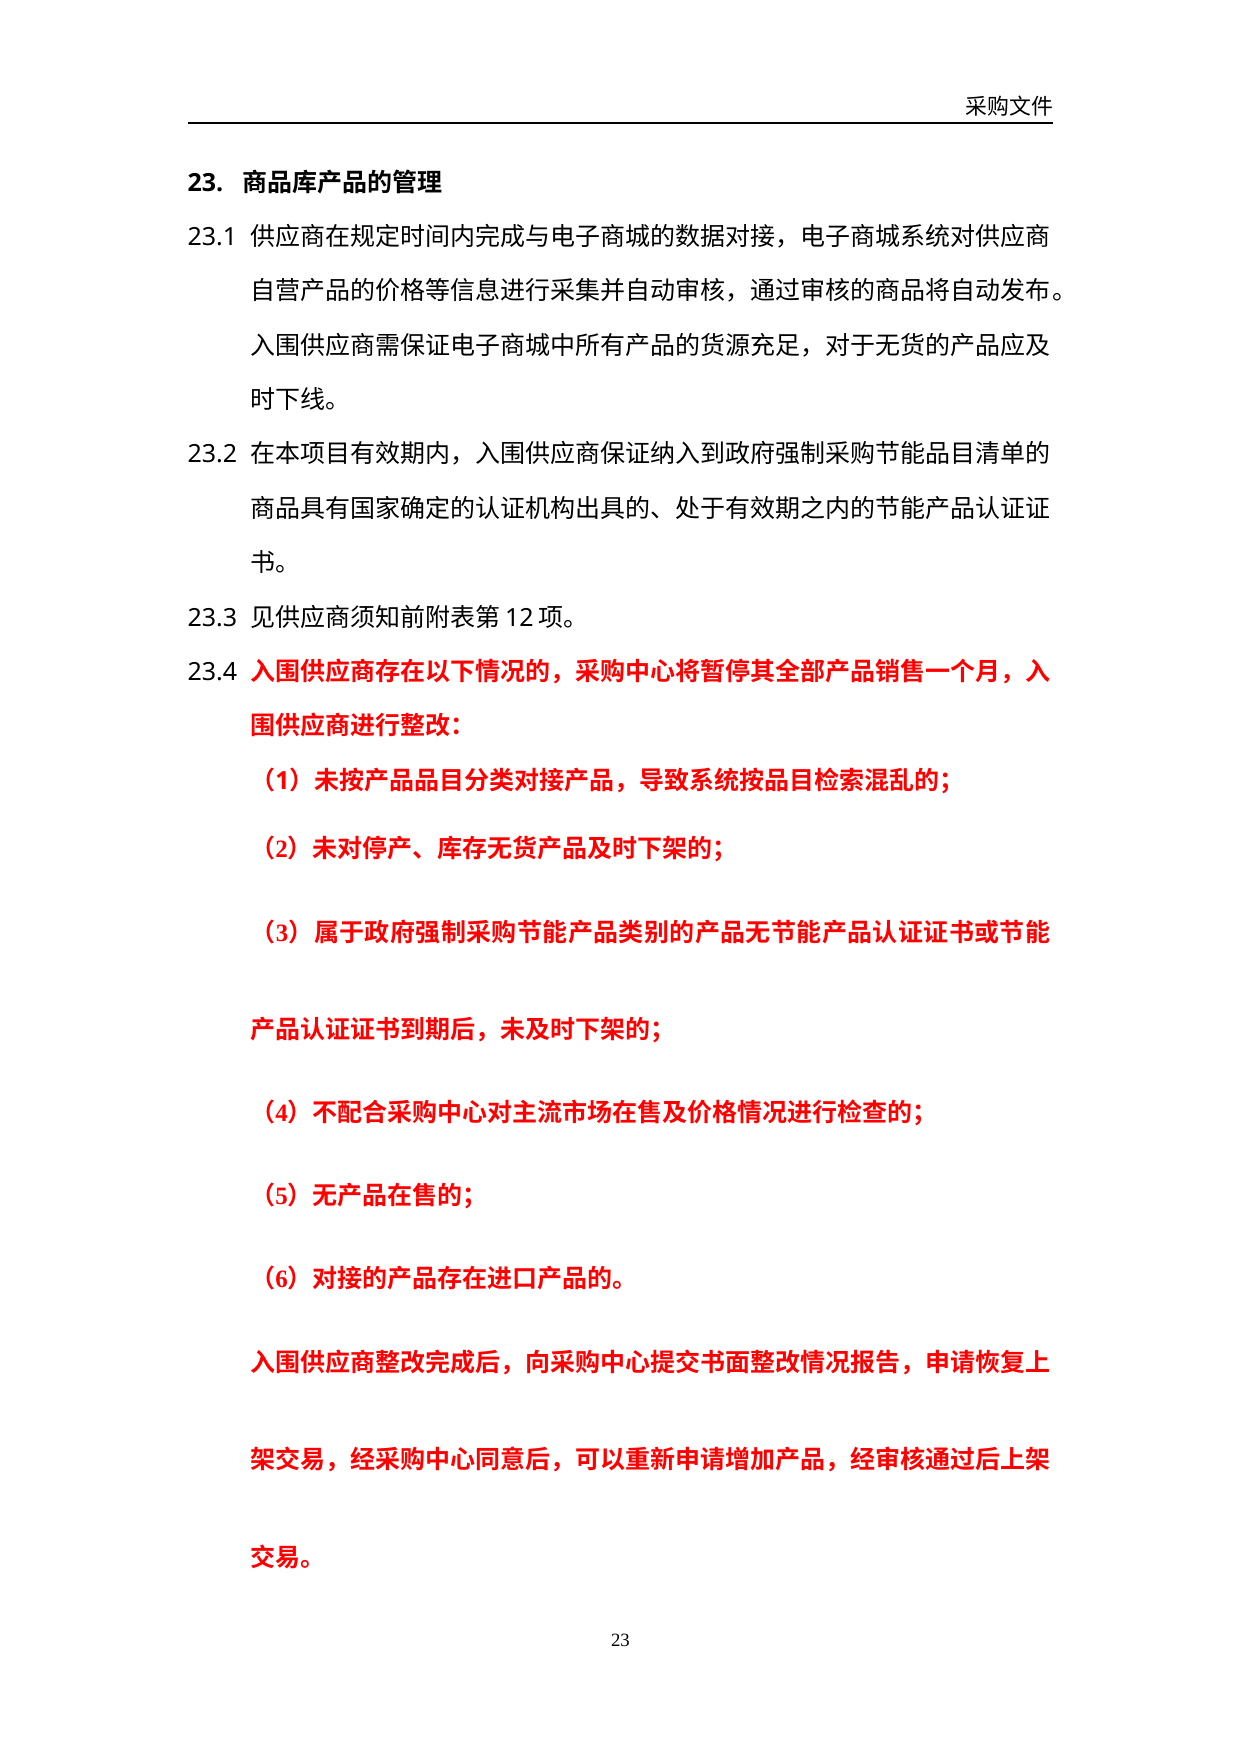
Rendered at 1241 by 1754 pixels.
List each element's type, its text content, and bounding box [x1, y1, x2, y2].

text （5）无产品在售的； [250, 1161, 1053, 1226]
text （1）未按产品品目分类对接产品，导致系统按品目检索混乱的； [250, 760, 1053, 796]
list 在本项目有效期内，入围供应商保证纳入到政府强制采购节能品目清单的商品具有国家确定的认证机构出具的、处于有效期之内的节能产品认证证书。 [187, 434, 1053, 579]
text （6）对接的产品存在进口产品的。 [250, 1244, 1053, 1309]
text （2）未对停产、库存无货产品及时下架的； [250, 814, 1053, 879]
list 见供应商须知前附表第12项。 [187, 597, 1053, 633]
list 供应商在规定时间内完成与电子商城的数据对接，电子商城系统对供应商自营产品的价格等信息进行采集并自动审核，通过审核的商品将自动发布。入围供应商需保证电子商城中所有产品的货源充足，对于无货的产品应及时下线。 [187, 216, 1053, 416]
text 入围供应商整改完成后，向采购中心提交书面整改情况报告，申请恢复上架交易，经采购中心同意后，可以重新申请增加产品，经审核通过后上架交易。 [250, 1328, 1053, 1588]
text （3）属于政府强制采购节能产品类别的产品无节能产品认证证书或节能产品认证证书到期后，未及时下架的； [250, 898, 1053, 1060]
list 商品库产品的管理 [187, 162, 1053, 198]
list 入围供应商存在以下情况的，采购中心将暂停其全部产品销售一个月，入围供应商进行整改： [187, 651, 1053, 742]
text （4）不配合采购中心对主流市场在售及价格情况进行检查的； [250, 1078, 1053, 1143]
